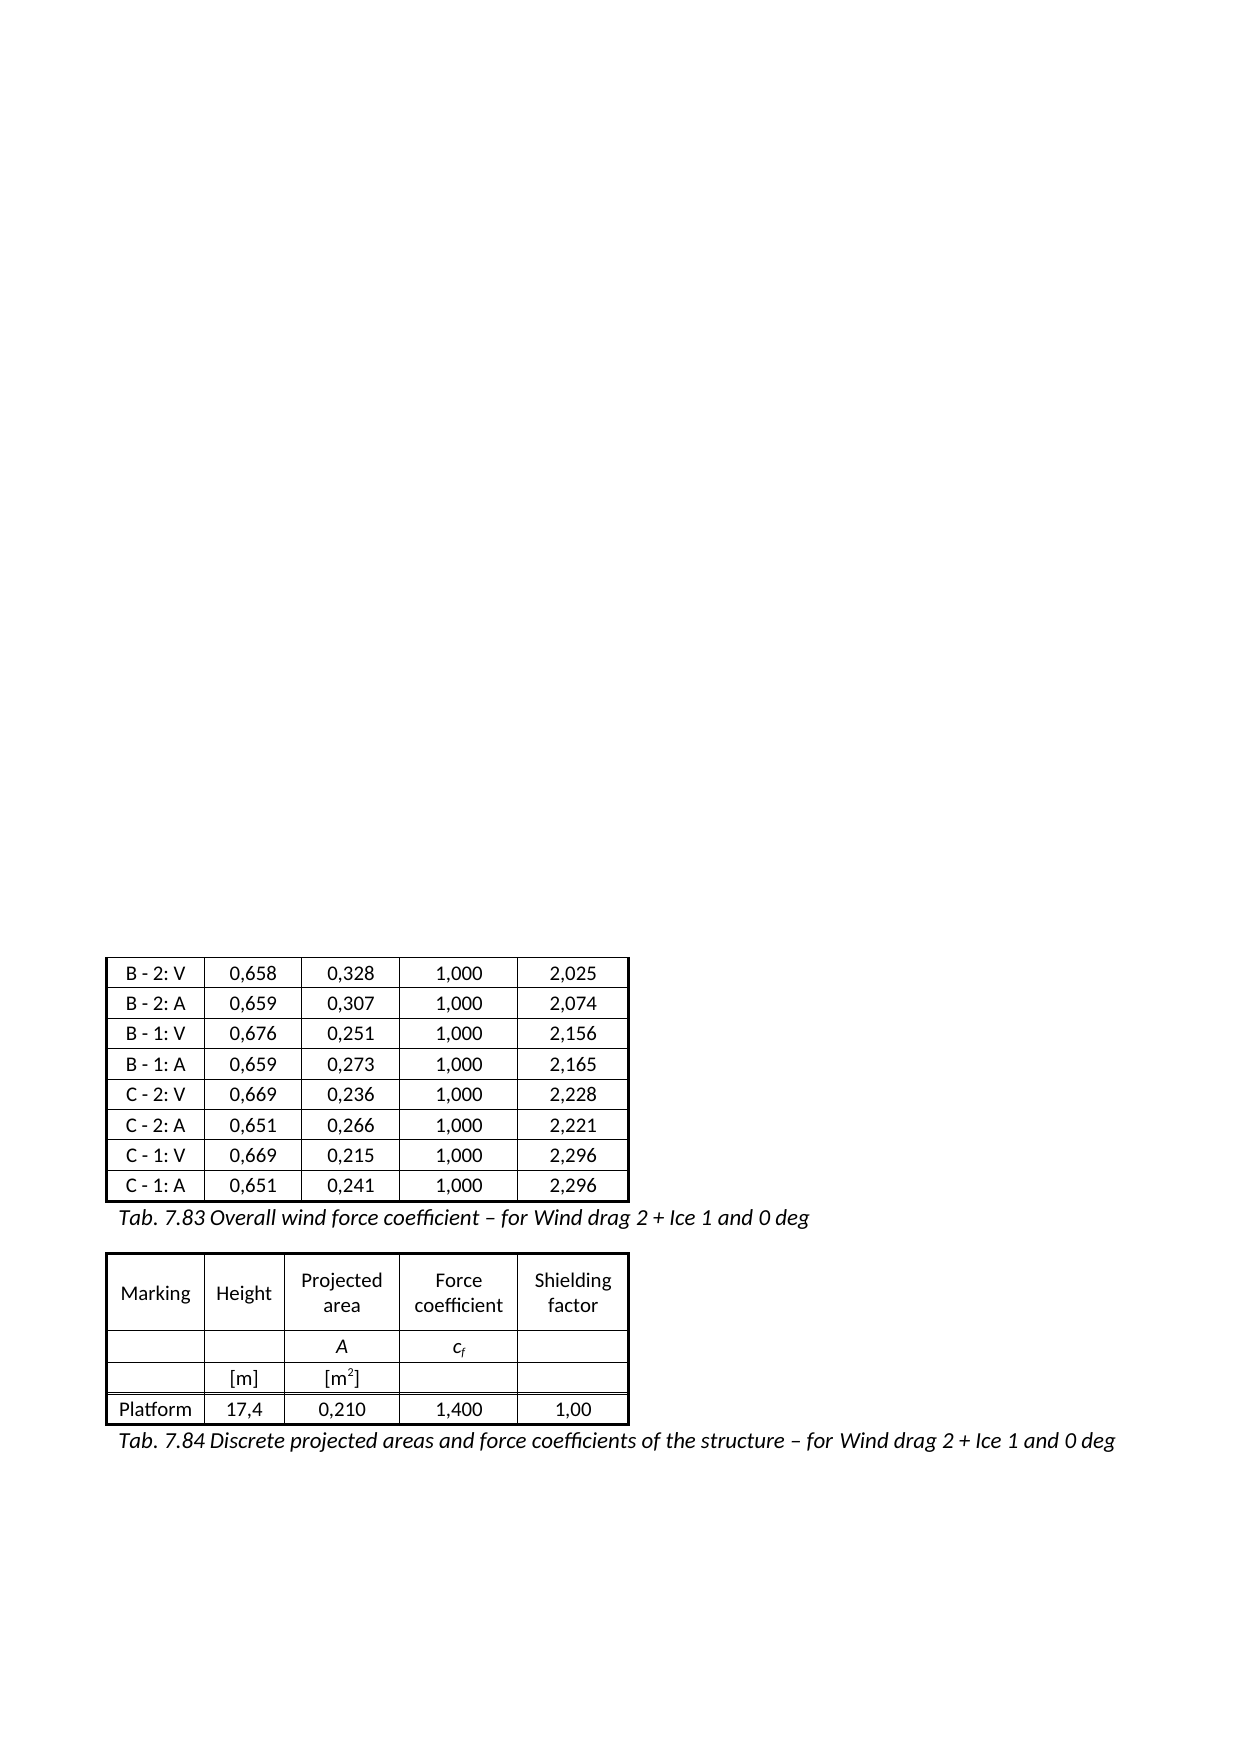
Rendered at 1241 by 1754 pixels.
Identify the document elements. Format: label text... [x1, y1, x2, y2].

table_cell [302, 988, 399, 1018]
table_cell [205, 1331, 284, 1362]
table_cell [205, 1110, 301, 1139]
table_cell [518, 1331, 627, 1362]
text Tab. 7.62 Overall wind force coefficient – for Wind drag 2 + Ice 1 and 0 deg [118, 1203, 1146, 1231]
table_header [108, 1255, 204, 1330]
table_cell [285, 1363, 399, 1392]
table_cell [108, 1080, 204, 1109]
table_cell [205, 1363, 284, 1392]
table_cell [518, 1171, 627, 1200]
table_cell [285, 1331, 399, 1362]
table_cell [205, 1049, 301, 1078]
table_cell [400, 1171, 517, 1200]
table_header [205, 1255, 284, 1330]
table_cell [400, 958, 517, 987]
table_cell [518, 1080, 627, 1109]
text Tab. 7.63 Discrete projected areas and force coefficients of the structure – for Wind drag 2 + Ice 1 and 0 deg [118, 1426, 1146, 1454]
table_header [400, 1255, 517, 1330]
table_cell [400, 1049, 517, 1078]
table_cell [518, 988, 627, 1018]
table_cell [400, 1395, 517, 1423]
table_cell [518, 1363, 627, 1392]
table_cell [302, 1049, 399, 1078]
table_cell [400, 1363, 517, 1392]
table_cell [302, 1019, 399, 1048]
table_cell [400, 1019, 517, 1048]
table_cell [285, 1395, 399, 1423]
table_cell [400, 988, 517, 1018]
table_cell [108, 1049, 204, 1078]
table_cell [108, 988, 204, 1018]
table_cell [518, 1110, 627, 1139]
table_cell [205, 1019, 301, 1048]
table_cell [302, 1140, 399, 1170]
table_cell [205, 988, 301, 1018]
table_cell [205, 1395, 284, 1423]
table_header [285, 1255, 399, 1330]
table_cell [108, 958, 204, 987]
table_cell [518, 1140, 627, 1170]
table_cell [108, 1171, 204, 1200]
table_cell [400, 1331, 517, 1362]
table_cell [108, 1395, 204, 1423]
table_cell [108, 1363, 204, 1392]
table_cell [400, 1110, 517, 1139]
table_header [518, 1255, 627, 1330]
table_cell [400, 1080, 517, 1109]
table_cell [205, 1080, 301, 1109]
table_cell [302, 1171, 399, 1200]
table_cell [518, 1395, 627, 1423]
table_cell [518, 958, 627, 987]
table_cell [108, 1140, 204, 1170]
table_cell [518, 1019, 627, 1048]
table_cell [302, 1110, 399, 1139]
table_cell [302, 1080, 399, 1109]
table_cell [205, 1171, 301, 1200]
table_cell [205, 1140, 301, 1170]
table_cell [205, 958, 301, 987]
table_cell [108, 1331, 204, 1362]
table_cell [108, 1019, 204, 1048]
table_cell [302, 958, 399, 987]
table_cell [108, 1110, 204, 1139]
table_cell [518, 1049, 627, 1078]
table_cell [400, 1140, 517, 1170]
